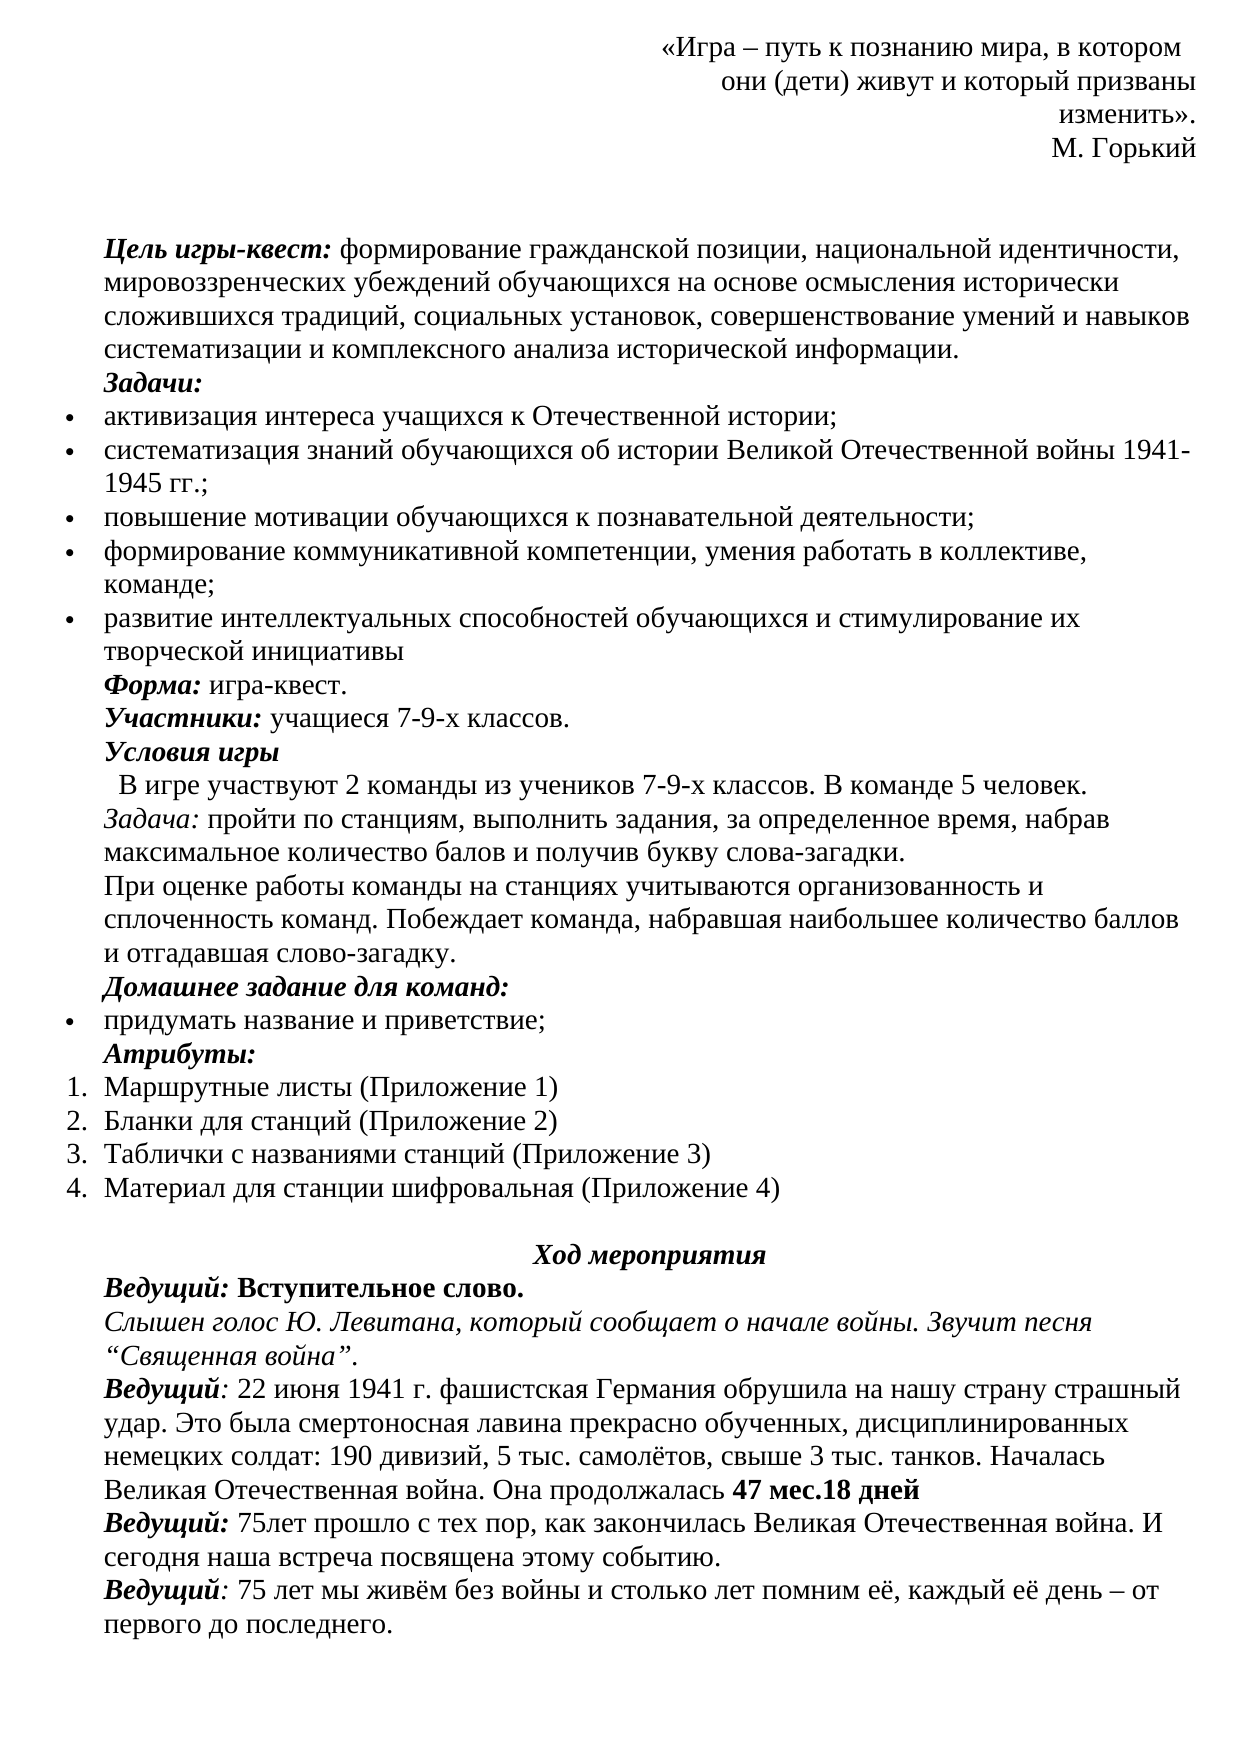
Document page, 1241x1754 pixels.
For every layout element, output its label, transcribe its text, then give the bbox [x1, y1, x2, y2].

text Атрибуты: [103, 1036, 1196, 1069]
text Ведущий: 75 лет мы живём без войны и столько лет помним её, каждый её день – от первого до последнего. [103, 1572, 1196, 1639]
list активизация интереса учащихся к Отечественной истории; [66, 398, 1196, 432]
list Таблички с названиями станций (Приложение 3) [66, 1136, 1196, 1170]
list Материал для станции шифровальная (Приложение 4) [66, 1170, 1196, 1203]
text изменить». [103, 97, 1196, 130]
text Задачи: [103, 365, 1196, 398]
text Форма: игра-квест. [103, 667, 1196, 700]
text Ведущий: Вступительное слово. [103, 1271, 1196, 1304]
text Ведущий: 75лет прошло с тех пор, как закончилась Великая Отечественная война. И сегодня наша встреча посвящена этому событию. [103, 1505, 1196, 1572]
list систематизация знаний обучающихся об истории Великой Отечественной войны 1941-1945 гг.; [66, 432, 1196, 499]
text При оценке работы команды на станциях учитываются организованность и сплоченность команд. Побеждает команда, набравшая наибольшее количество баллов и отгадавшая слово-загадку. [103, 868, 1196, 969]
text Задача: пройти по станциям, выполнить задания, за определенное время, набрав максимальное количество балов и получив букву слова-загадки. [103, 801, 1196, 868]
text «Игра – путь к познанию мира, в котором [103, 29, 1196, 63]
text Условия игры [103, 734, 1196, 767]
text В игре участвуют 2 команды из учеников 7-9-х классов. В команде 5 человек. [103, 767, 1196, 801]
list Бланки для станций (Приложение 2) [66, 1103, 1196, 1136]
list формирование коммуникативной компетенции, умения работать в коллективе, команде; [66, 533, 1196, 600]
text Цель игры-квест: формирование гражданской позиции, национальной идентичности, мировоззренческих убеждений обучающихся на основе осмысления исторически сложившихся традиций, социальных установок, совершенствование умений и навыков систематизации и комплексного анализа исторической информации. [103, 231, 1196, 365]
list развитие интеллектуальных способностей обучающихся и стимулирование их творческой инициативы [66, 600, 1196, 667]
text Домашнее задание для команд: [103, 969, 1196, 1002]
text они (дети) живут и который призваны [103, 63, 1196, 97]
text M. Горький [103, 130, 1196, 164]
text Слышен голос Ю. Левитана, который сообщает о начале войны. Звучит песня “Священная война”. [103, 1304, 1196, 1371]
list Маршрутные листы (Приложение 1) [66, 1069, 1196, 1103]
list повышение мотивации обучающихся к познавательной деятельности; [66, 499, 1196, 533]
list придумать название и приветствие; [66, 1002, 1196, 1036]
text Ведущий: 22 июня 1941 г. фашистская Германия обрушила на нашу страну страшный удар. Это была смертоносная лавина прекрасно обученных, дисциплинированных немецких солдат: 190 дивизий, 5 тыс. самолётов, свыше 3 тыс. танков. Началась Великая Отечественная война. Она продолжалась 47 мес.18 дней [103, 1371, 1196, 1505]
text Участники: учащиеся 7-9-х классов. [103, 700, 1196, 734]
text Ход мероприятия [103, 1237, 1196, 1271]
